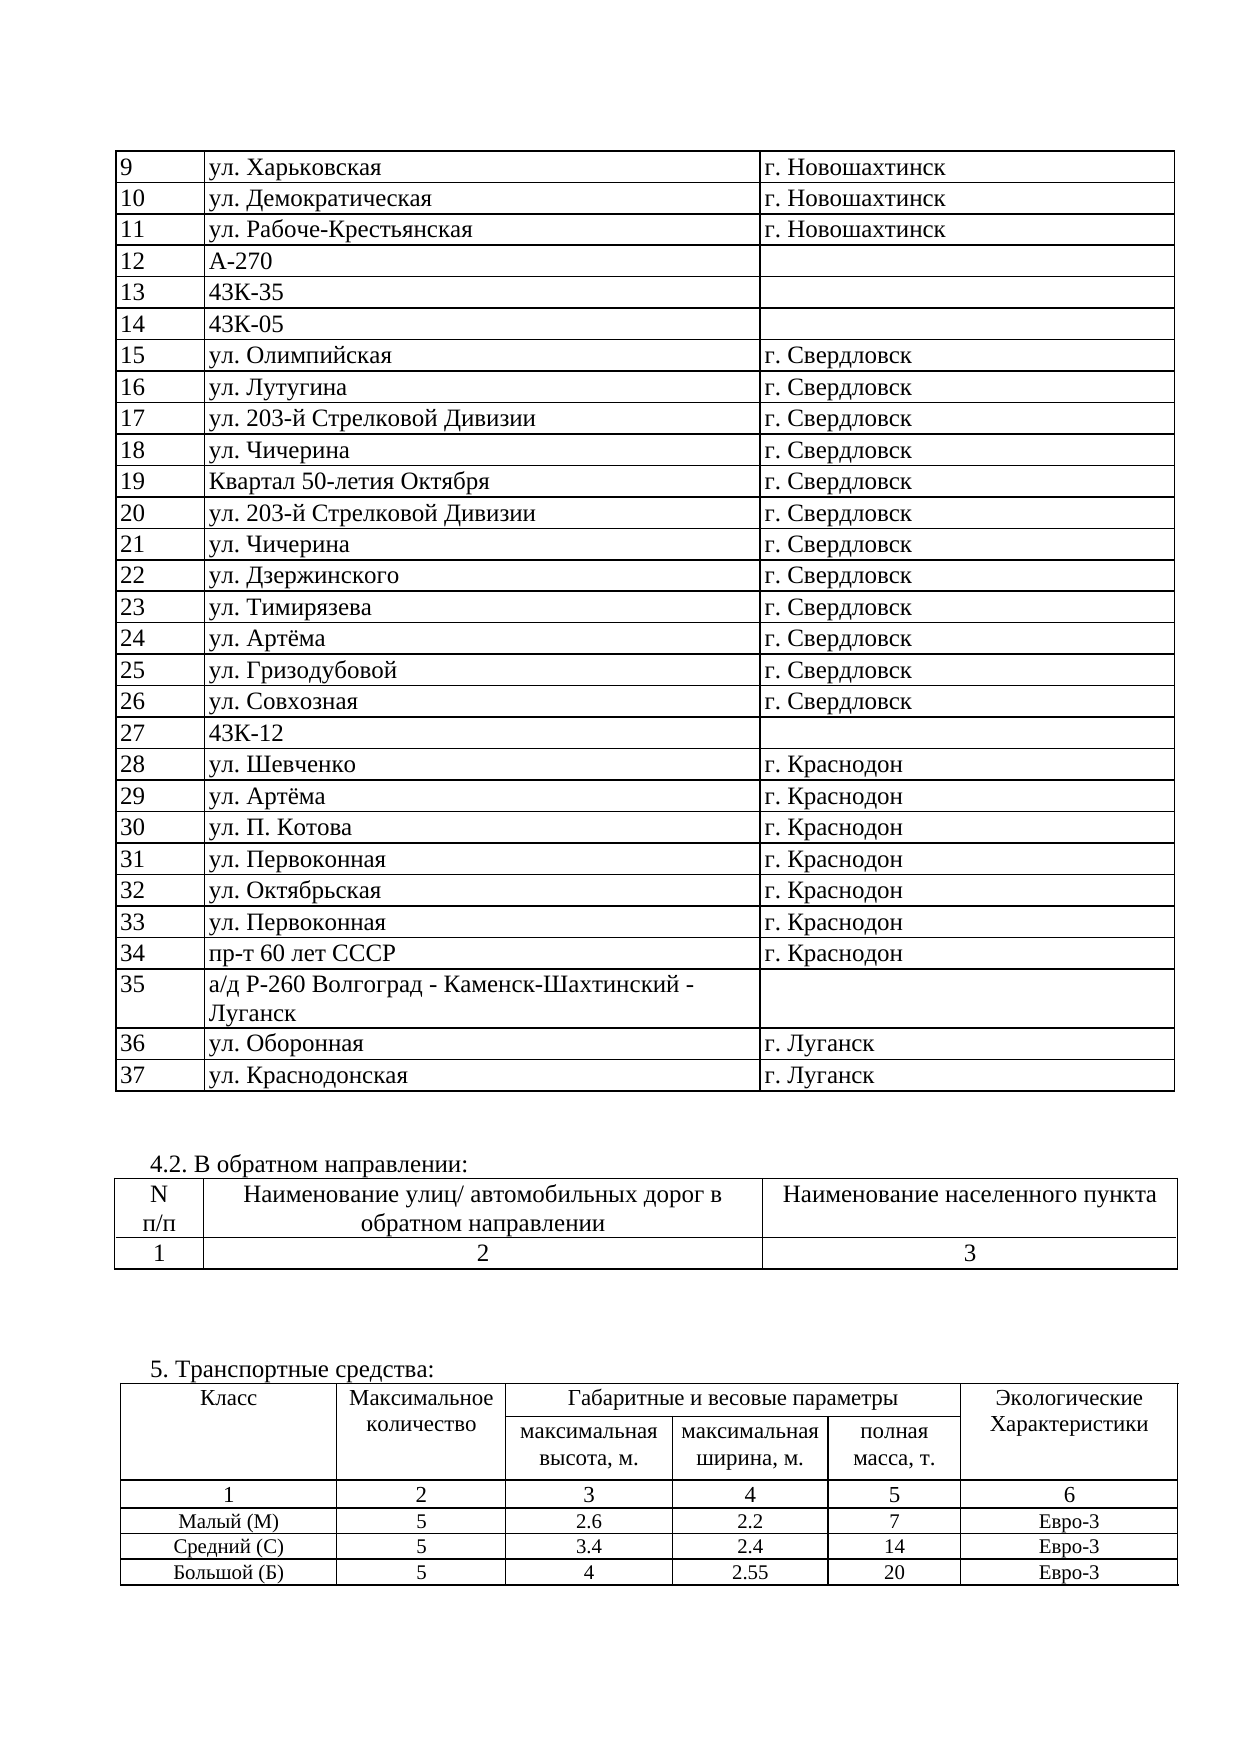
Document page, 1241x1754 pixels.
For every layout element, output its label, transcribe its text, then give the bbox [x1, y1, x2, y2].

table_cell 17 [117, 403, 204, 433]
table_cell г. Краснодон [761, 749, 1174, 779]
table_cell пр-т 60 лет СССР [205, 938, 759, 968]
table_cell 3.4 [506, 1534, 672, 1558]
table_cell 5 [337, 1509, 505, 1533]
text 5. Транспортные средства: [150, 1354, 1090, 1382]
table_cell г. Краснодон [761, 781, 1174, 811]
table_cell ул. Дзержинского [205, 561, 759, 590]
table_cell 22 [117, 561, 204, 590]
table_cell г. Свердловск [761, 592, 1174, 622]
table_cell г. Краснодон [761, 907, 1174, 936]
table_cell 27 [117, 718, 204, 748]
table_cell 30 [117, 812, 204, 842]
table_cell 1 [115, 1238, 203, 1268]
table_cell Большой (Б) [121, 1560, 336, 1584]
table_cell г. Новошахтинск [761, 183, 1174, 213]
table_cell 31 [117, 844, 204, 873]
table_cell 16 [117, 372, 204, 402]
table_cell г. Краснодон [761, 812, 1174, 842]
table_cell 35 [117, 970, 204, 1027]
table_cell 32 [117, 875, 204, 905]
table_cell ул. 203-й Стрелковой Дивизии [205, 403, 759, 433]
table_cell 26 [117, 686, 204, 716]
table_header Габаритные и весовые параметры [506, 1384, 960, 1416]
table_cell 2.4 [673, 1534, 827, 1558]
table_cell ул. Тимирязева [205, 592, 759, 622]
table_cell 9 [117, 152, 204, 181]
table_cell г. Свердловск [761, 498, 1174, 527]
table_cell 37 [117, 1060, 204, 1090]
table_cell 14 [829, 1534, 960, 1558]
table_cell Квартал 50-летия Октября [205, 466, 759, 496]
table_cell 33 [117, 907, 204, 936]
table_header Максимальное количество [337, 1384, 505, 1479]
table_cell 3 [506, 1481, 672, 1507]
table_cell Средний (С) [121, 1534, 336, 1558]
table_cell 2.55 [673, 1560, 827, 1584]
table_cell ул. Первоконная [205, 844, 759, 873]
table_cell 25 [117, 655, 204, 685]
table_cell Евро-3 [961, 1509, 1177, 1533]
table_cell 6 [961, 1481, 1177, 1507]
table_cell г. Луганск [761, 1060, 1174, 1090]
table_header Наименование улиц/ автомобильных дорог в обратном направлении [204, 1179, 762, 1237]
table_cell А-270 [205, 246, 759, 276]
table_cell 36 [117, 1029, 204, 1058]
table_cell Евро-3 [961, 1534, 1177, 1558]
table_cell 24 [117, 623, 204, 653]
table_cell г. Свердловск [761, 561, 1174, 590]
table_cell г. Свердловск [761, 529, 1174, 559]
table_cell г. Свердловск [761, 655, 1174, 685]
table_cell ул. Лутугина [205, 372, 759, 402]
table_cell 5 [337, 1560, 505, 1584]
table_cell Евро-3 [961, 1560, 1177, 1584]
table_header N п/п [115, 1179, 203, 1237]
table_header Класс [121, 1384, 336, 1479]
table_header Наименование населенного пункта [763, 1179, 1177, 1237]
table_cell 21 [117, 529, 204, 559]
table_cell ул. Харьковская [205, 152, 759, 181]
table_cell 20 [829, 1560, 960, 1584]
table_cell [761, 309, 1174, 339]
table_cell 4 [673, 1481, 827, 1507]
table_cell г. Свердловск [761, 623, 1174, 653]
text 4.2. В обратном направлении: [150, 1149, 1090, 1178]
table_cell 4 [506, 1560, 672, 1584]
table_cell ул. Гризодубовой [205, 655, 759, 685]
table_cell максимальная ширина, м. [673, 1417, 827, 1479]
table_cell 3 [763, 1237, 1177, 1268]
table_cell г. Свердловск [761, 466, 1174, 496]
table_cell г. Новошахтинск [761, 215, 1174, 244]
table_cell ул. Чичерина [205, 529, 759, 559]
table_cell 19 [117, 466, 204, 496]
table_cell 23 [117, 592, 204, 622]
table_cell 5 [829, 1481, 960, 1507]
table_cell г. Краснодон [761, 875, 1174, 905]
table_cell 43К-12 [205, 718, 759, 748]
table_cell г. Краснодон [761, 938, 1174, 968]
table_cell а/д Р-260 Волгоград - Каменск-Шахтинский - Луганск [205, 970, 759, 1027]
table_cell 34 [117, 938, 204, 968]
table_cell ул. Демократическая [205, 183, 759, 213]
table_cell г. Свердловск [761, 372, 1174, 402]
table_cell [761, 970, 1174, 1027]
table_cell 13 [117, 277, 204, 307]
table_cell ул. Оборонная [205, 1029, 759, 1058]
table_cell 12 [117, 246, 204, 276]
table_cell ул. Рабоче-Крестьянская [205, 215, 759, 244]
table_cell 20 [117, 498, 204, 527]
table_cell 29 [117, 781, 204, 811]
table_cell [761, 718, 1174, 748]
table_cell 2 [204, 1238, 762, 1268]
table_cell г. Свердловск [761, 435, 1174, 464]
table_cell ул. Краснодонская [205, 1060, 759, 1090]
table_cell 43К-35 [205, 277, 759, 307]
table_cell ул. Чичерина [205, 435, 759, 464]
table_cell 43К-05 [205, 309, 759, 339]
table_cell 11 [117, 215, 204, 244]
table_cell ул. Октябрьская [205, 875, 759, 905]
table_cell г. Свердловск [761, 686, 1174, 716]
table_cell г. Луганск [761, 1029, 1174, 1058]
table_cell ул. Артёма [205, 781, 759, 811]
table_cell г. Свердловск [761, 403, 1174, 433]
table_cell ул. 203-й Стрелковой Дивизии [205, 498, 759, 527]
table_cell максимальная высота, м. [506, 1417, 672, 1479]
table_cell 1 [121, 1481, 336, 1507]
table_cell 28 [117, 749, 204, 779]
table_cell ул. Первоконная [205, 907, 759, 936]
table_cell ул. Шевченко [205, 749, 759, 779]
table_cell 2 [337, 1481, 505, 1507]
table_cell ул. П. Котова [205, 812, 759, 842]
table_cell [761, 277, 1174, 307]
table_cell 18 [117, 435, 204, 464]
table_header Экологические Характеристики [961, 1384, 1177, 1479]
table_cell 14 [117, 309, 204, 339]
table_cell г. Краснодон [761, 844, 1174, 873]
table_cell ул. Олимпийская [205, 340, 759, 370]
table_cell 2.6 [506, 1509, 672, 1533]
table_cell 15 [117, 340, 204, 370]
table_cell ул. Артёма [205, 623, 759, 653]
table_cell полная масса, т. [829, 1417, 960, 1479]
table_cell 10 [117, 183, 204, 213]
table_cell г. Новошахтинск [761, 152, 1174, 181]
table_cell 7 [829, 1509, 960, 1533]
table_cell 5 [337, 1534, 505, 1558]
table_cell Малый (М) [121, 1509, 336, 1533]
table_cell ул. Совхозная [205, 686, 759, 716]
table_cell [761, 246, 1174, 276]
table_cell г. Свердловск [761, 340, 1174, 370]
table_cell 2.2 [673, 1509, 827, 1533]
